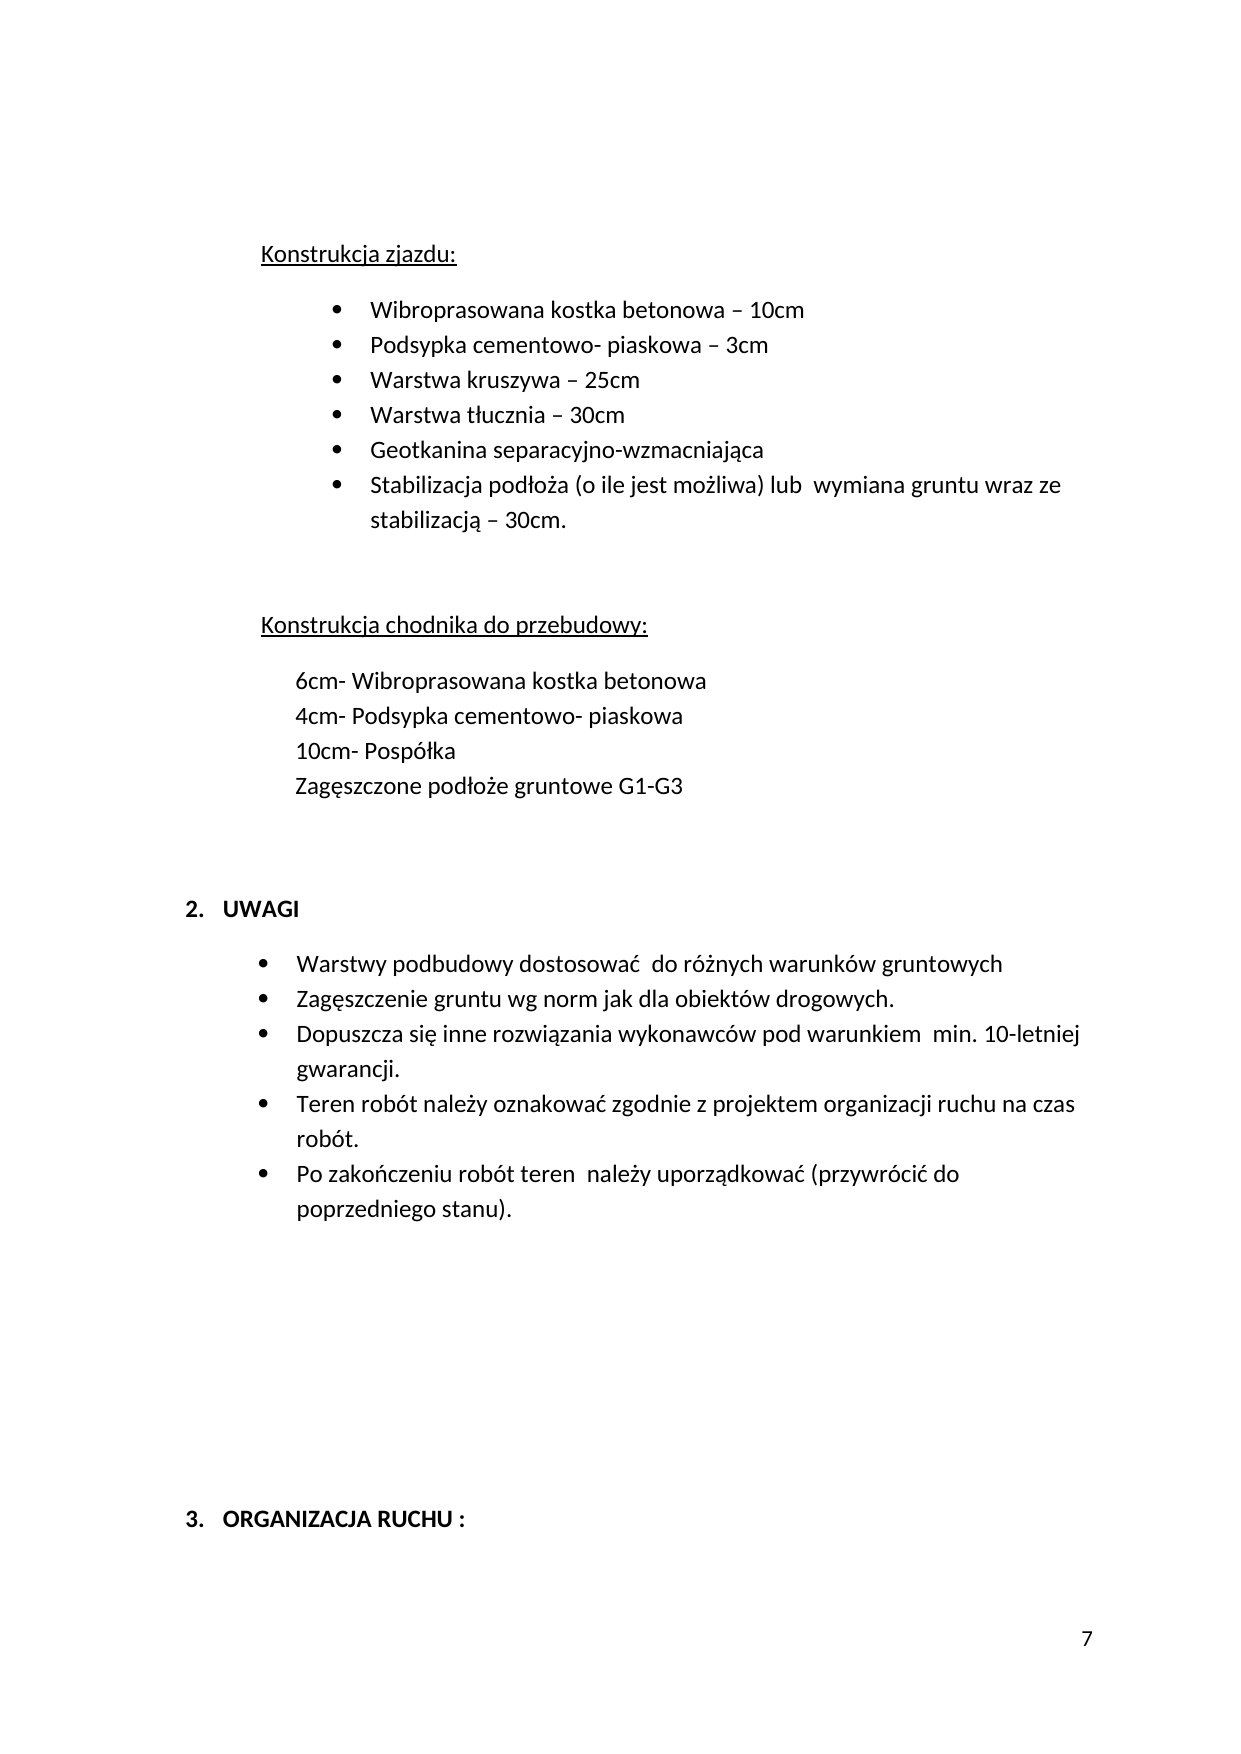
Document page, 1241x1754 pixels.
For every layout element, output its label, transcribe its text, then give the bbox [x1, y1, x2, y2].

list Warstwa tłucznia – 30cm [333, 399, 1093, 430]
text poprzedniego stanu). [296, 1194, 1093, 1224]
text Konstrukcja zjazdu: [148, 238, 1093, 269]
list ORGANIZACJA RUCHU : [185, 1503, 1093, 1533]
list Warstwa kruszywa – 25cm [333, 364, 1093, 395]
text 6cm- Wibroprasowana kostka betonowa [295, 665, 1093, 696]
list Stabilizacja podłoża (o ile jest możliwa) lub wymiana gruntu wraz ze stabilizacją – 30cm. [333, 469, 1093, 535]
list Geotkanina separacyjno-wzmacniająca [333, 434, 1093, 465]
list Zagęszczenie gruntu wg norm jak dla obiektów drogowych. [259, 984, 1093, 1014]
text 4cm- Podsypka cementowo- piaskowa [295, 700, 1093, 731]
list Podsypka cementowo- piaskowa – 3cm [333, 329, 1093, 360]
list Wibroprasowana kostka betonowa – 10cm [333, 294, 1093, 325]
text Zagęszczone podłoże gruntowe G1-G3 [295, 770, 1093, 801]
text 10cm- Pospółka [295, 735, 1093, 766]
list Warstwy podbudowy dostosować do różnych warunków gruntowych [259, 949, 1093, 979]
text Konstrukcja chodnika do przebudowy: [148, 609, 1093, 640]
list Dopuszcza się inne rozwiązania wykonawców pod warunkiem min. 10-letniej gwarancji. [259, 1019, 1093, 1084]
list Po zakończeniu robót teren należy uporządkować (przywrócić do [259, 1159, 1093, 1189]
list UWAGI [185, 893, 1093, 923]
list Teren robót należy oznakować zgodnie z projektem organizacji ruchu na czas robót. [259, 1089, 1093, 1154]
